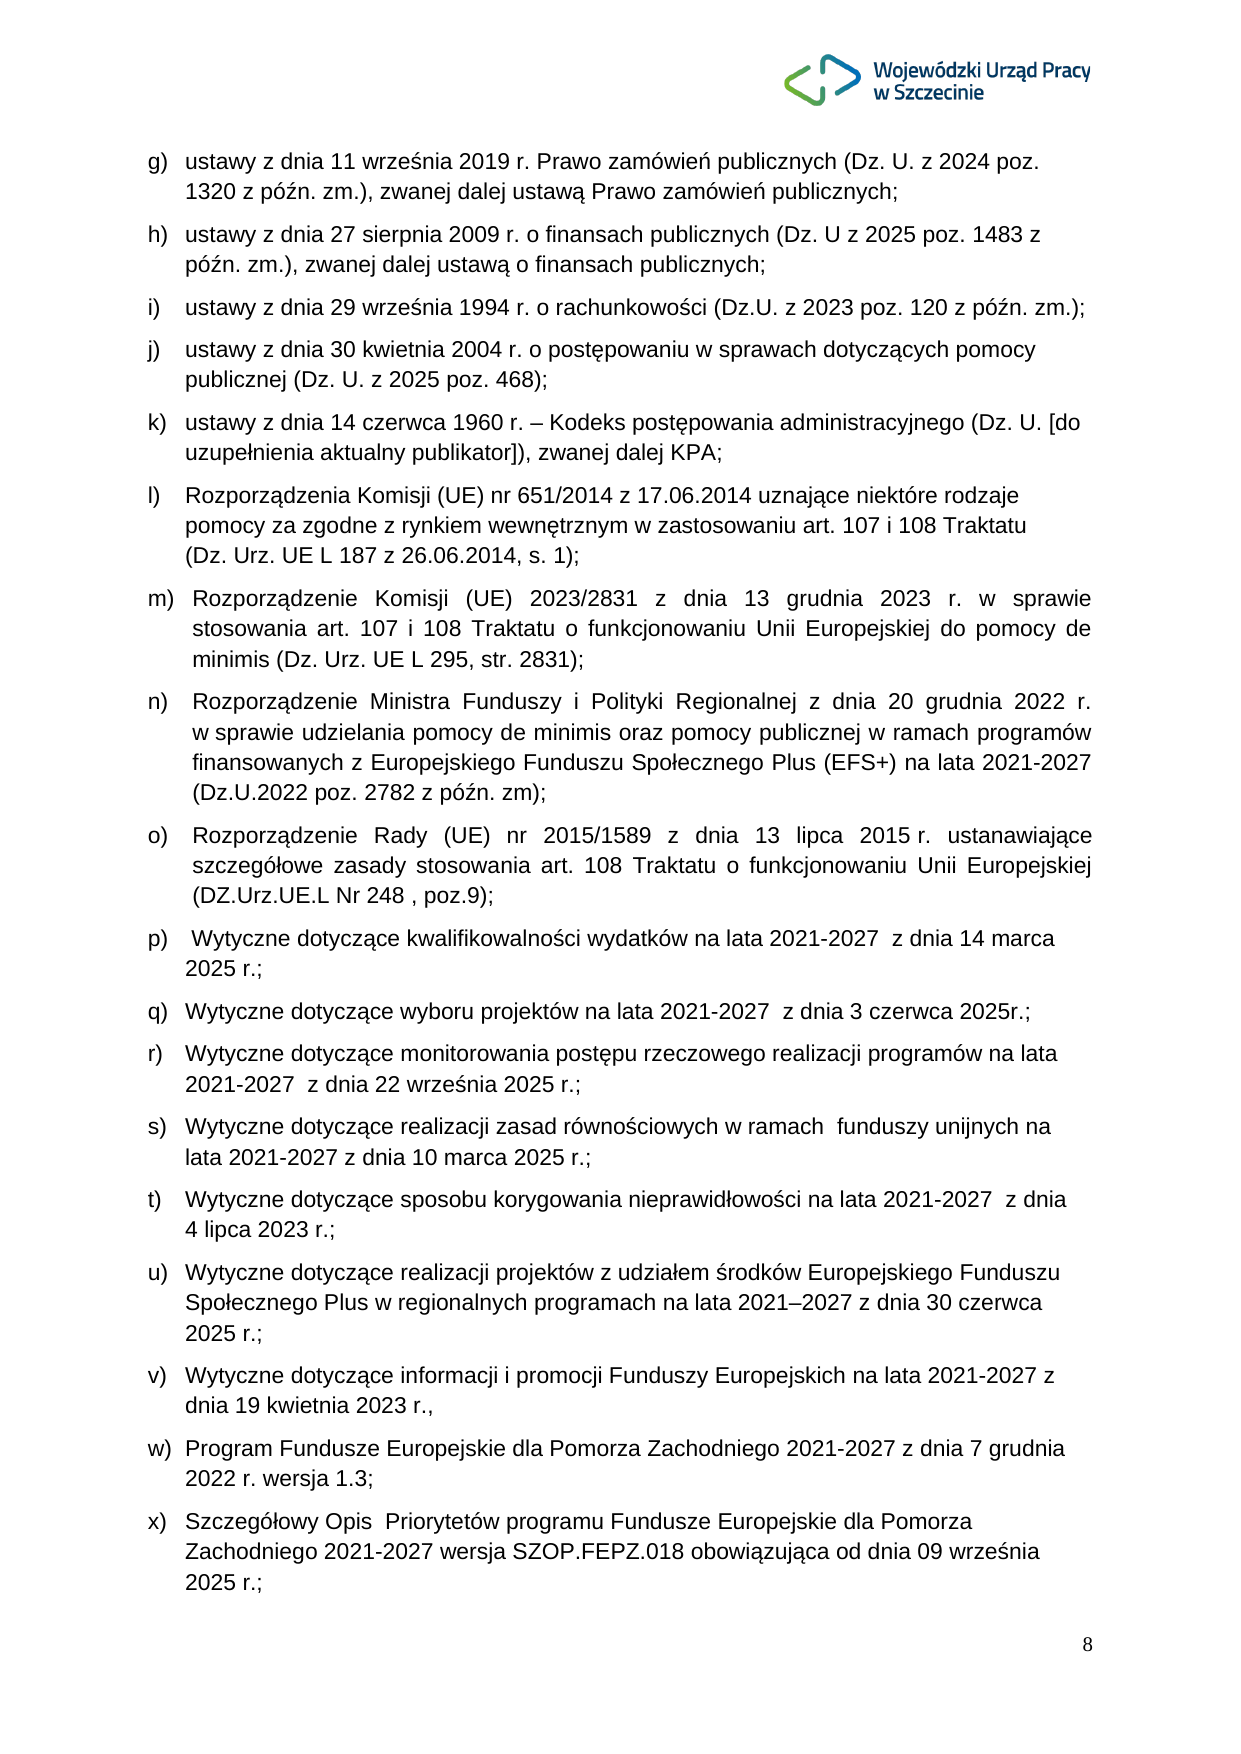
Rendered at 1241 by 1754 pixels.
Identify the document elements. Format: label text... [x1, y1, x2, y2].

list ustawy z dnia 11 września 2019 r. Prawo zamówień publicznych (Dz. U. z 2024 poz. 1320 z późn. zm.), zwanej dalej ustawą Prawo zamówień publicznych; [148, 148, 1092, 204]
list Wytyczne dotyczące kwalifikowalności wydatków na lata 2021-2027 z dnia 14 marca 2025 r.; [148, 925, 1092, 981]
list Wytyczne dotyczące realizacji zasad równościowych w ramach funduszy unijnych na lata 2021-2027 z dnia 10 marca 2025 r.; [148, 1113, 1092, 1170]
picture [784, 54, 1091, 106]
list Szczegółowy Opis Priorytetów programu Fundusze Europejskie dla Pomorza Zachodniego 2021-2027 wersja SZOP.FEPZ.018 obowiązująca od dnia 09 września 2025 r.; [148, 1508, 1092, 1595]
list Rozporządzenie Rady (UE) nr 2015/1589 z dnia 13 lipca 2015 r. ustanawiające szczegółowe zasady stosowania art. 108 Traktatu o funkcjonowaniu Unii Europejskiej (DZ.Urz.UE.L Nr 248 , poz.9); [148, 822, 1092, 908]
list ustawy z dnia 29 września 1994 r. o rachunkowości (Dz.U. z 2023 poz. 120 z późn. zm.); [148, 293, 1092, 320]
list ustawy z dnia 27 sierpnia 2009 r. o finansach publicznych (Dz. U z 2025 poz. 1483 z późn. zm.), zwanej dalej ustawą o finansach publicznych; [148, 221, 1092, 277]
list Wytyczne dotyczące realizacji projektów z udziałem środków Europejskiego Funduszu Społecznego Plus w regionalnych programach na lata 2021–2027 z dnia 30 czerwca 2025 r.; [148, 1259, 1092, 1346]
list Wytyczne dotyczące informacji i promocji Funduszy Europejskich na lata 2021-2027 z dnia 19 kwietnia 2023 r., [148, 1362, 1092, 1419]
list Wytyczne dotyczące wyboru projektów na lata 2021-2027 z dnia 3 czerwca 2025r.; [148, 998, 1092, 1024]
list Rozporządzenie Komisji (UE) 2023/2831 z dnia 13 grudnia 2023 r. w sprawie stosowania art. 107 i 108 Traktatu o funkcjonowaniu Unii Europejskiej do pomocy de minimis (Dz. Urz. UE L 295, str. 2831); [148, 585, 1092, 672]
list Rozporządzenia Komisji (UE) nr 651/2014 z 17.06.2014 uznające niektóre rodzaje pomocy za zgodne z rynkiem wewnętrznym w zastosowaniu art. 107 i 108 Traktatu (Dz. Urz. UE L 187 z 26.06.2014, s. 1); [148, 482, 1092, 569]
list Wytyczne dotyczące monitorowania postępu rzeczowego realizacji programów na lata 2021-2027 z dnia 22 września 2025 r.; [148, 1040, 1092, 1097]
list ustawy z dnia 14 czerwca 1960 r. – Kodeks postępowania administracyjnego (Dz. U. [do uzupełnienia aktualny publikator]), zwanej dalej KPA; [148, 409, 1092, 466]
list Program Fundusze Europejskie dla Pomorza Zachodniego 2021-2027 z dnia 7 grudnia 2022 r. wersja 1.3; [148, 1435, 1092, 1492]
list ustawy z dnia 30 kwietnia 2004 r. o postępowaniu w sprawach dotyczących pomocy publicznej (Dz. U. z 2025 poz. 468); [148, 336, 1092, 393]
list Rozporządzenie Ministra Funduszy i Polityki Regionalnej z dnia 20 grudnia 2022 r. w sprawie udzielania pomocy de minimis oraz pomocy publicznej w ramach programów finansowanych z Europejskiego Funduszu Społecznego Plus (EFS+) na lata 2021-2027 (Dz.U.2022 poz. 2782 z późn. zm); [148, 688, 1092, 805]
list Wytyczne dotyczące sposobu korygowania nieprawidłowości na lata 2021-2027 z dnia 4 lipca 2023 r.; [148, 1186, 1092, 1243]
